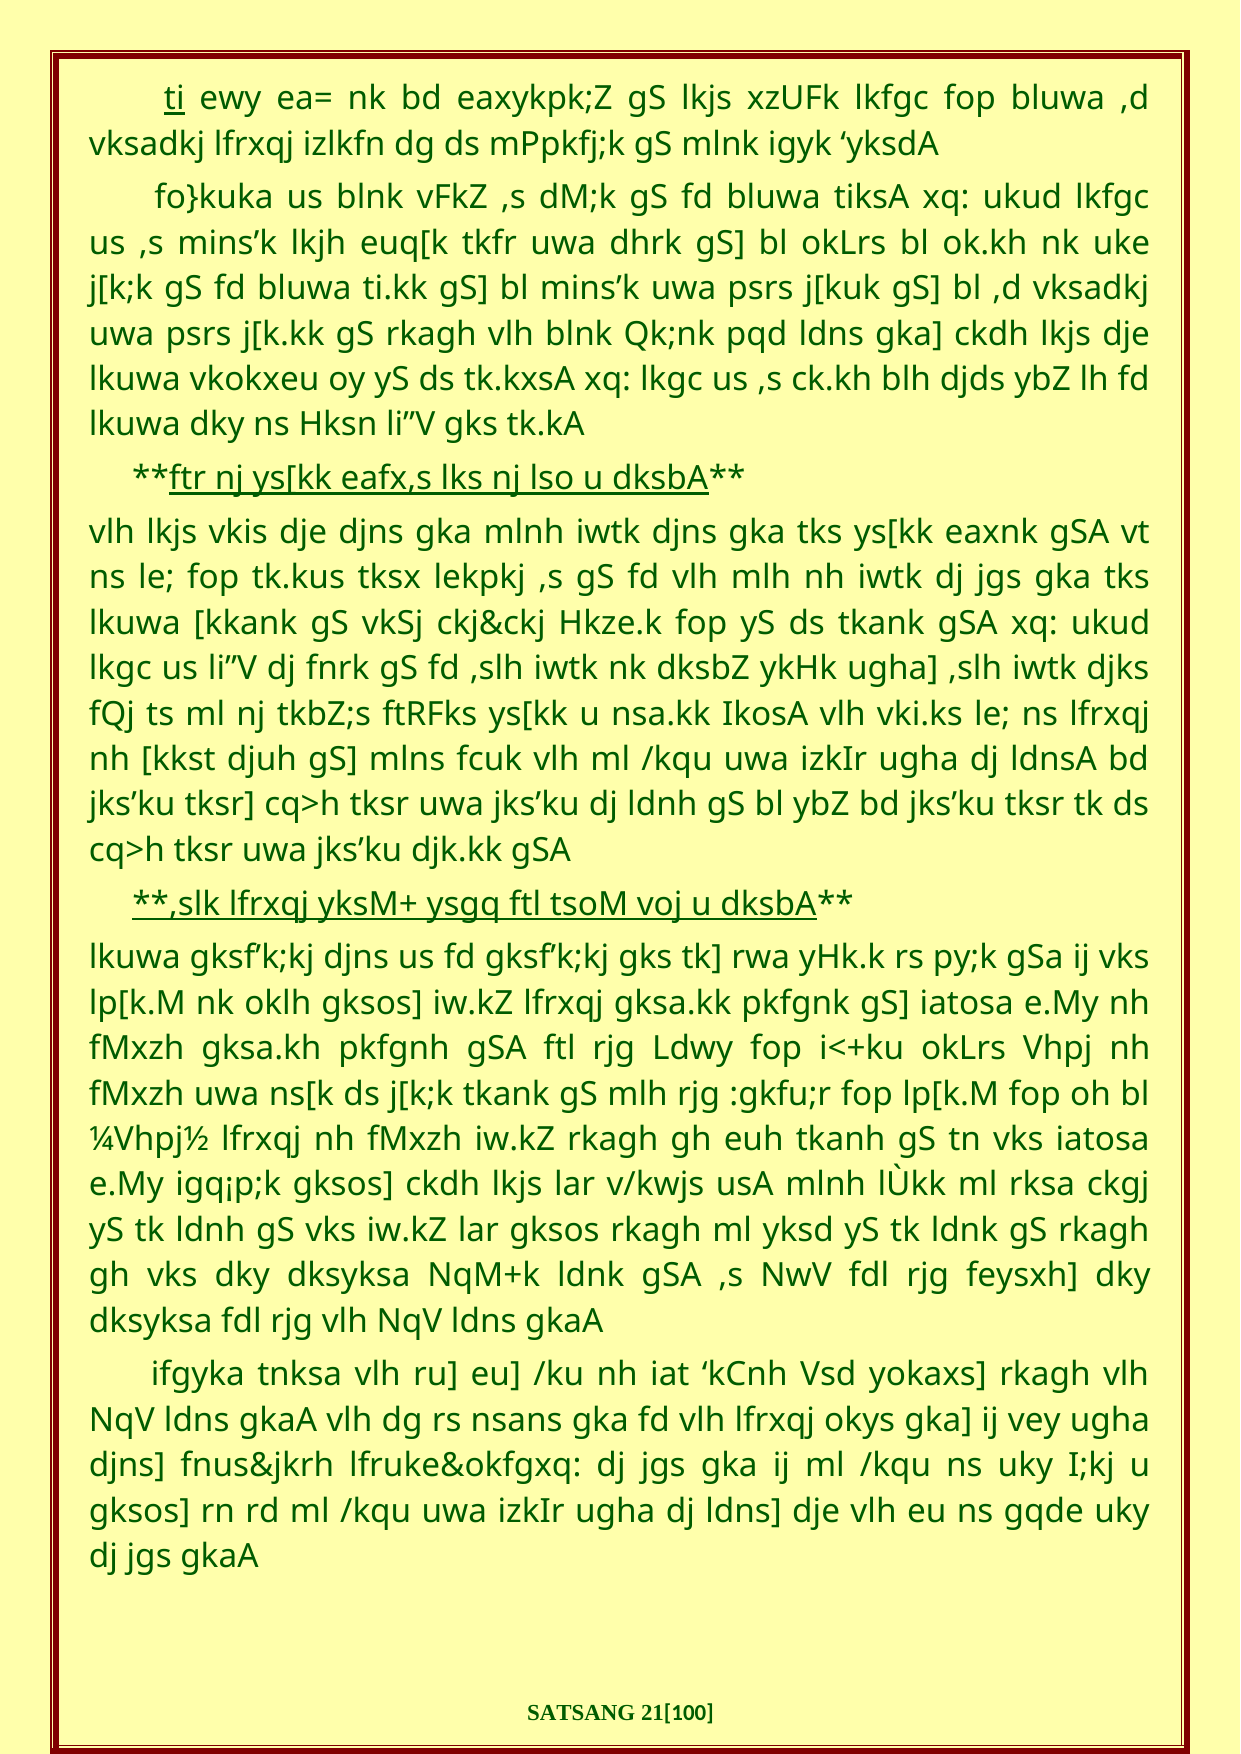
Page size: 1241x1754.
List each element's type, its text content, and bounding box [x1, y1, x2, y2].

text ifgyka tnksa vlh ru] eu] /ku nh iat ‘kCnh Vsd yokaxs] rkagh vlh NqV ldns gkaA vlh dg rs nsans gka fd vlh lfrxqj okys gka] ij vey ugha djns] fnus&jkrh lfruke&okfgxq: dj jgs gka ij ml /kqu ns uky I;kj u gksos] rn rd ml /kqu uwa izkIr ugha dj ldns] dje vlh eu ns gqde uky dj jgs gkaA [89, 1350, 1152, 1577]
text lkuwa gksf’k;kj djns us fd gksf’k;kj gks tk] rwa yHk.k rs py;k gSa ij vks lp[k.M nk oklh gksos] iw.kZ lfrxqj gksa.kk pkfgnk gS] iatosa e.My nh fMxzh gksa.kh pkfgnh gSA ftl rjg Ldwy fop i<+ku okLrs Vhpj nh fMxzh uwa ns[k ds j[k;k tkank gS mlh rjg :gkfu;r fop lp[k.M fop oh bl ¼Vhpj½ lfrxqj nh fMxzh iw.kZ rkagh gh euh tkanh gS tn vks iatosa e.My igq¡p;k gksos] ckdh lkjs lar v/kwjs usA mlnh lÙkk ml rksa ckgj yS tk ldnh gS vks iw.kZ lar gksos rkagh ml yksd yS tk ldnk gS rkagh gh vks dky dksyksa NqM+k ldnk gSA ,s NwV fdl rjg feysxh] dky dksyksa fdl rjg vlh NqV ldns gkaA [89, 933, 1152, 1342]
text **,slk lfrxqj yksM+ ysgq ftl tsoM voj u dksbA** [89, 879, 1152, 925]
text vlh lkjs vkis dje djns gka mlnh iwtk djns gka tks ys[kk eaxnk gSA vt ns le; fop tk.kus tksx lekpkj ,s gS fd vlh mlh nh iwtk dj jgs gka tks lkuwa [kkank gS vkSj ckj&ckj Hkze.k fop yS ds tkank gSA xq: ukud lkgc us li”V dj fnrk gS fd ,slh iwtk nk dksbZ ykHk ugha] ,slh iwtk djks fQj ts ml nj tkbZ;s ftRFks ys[kk u nsa.kk IkosA vlh vki.ks le; ns lfrxqj nh [kkst djuh gS] mlns fcuk vlh ml /kqu uwa izkIr ugha dj ldnsA bd jks’ku tksr] cq>h tksr uwa jks’ku dj ldnh gS bl ybZ bd jks’ku tksr tk ds cq>h tksr uwa jks’ku djk.kk gSA [89, 508, 1152, 871]
text ti ewy ea= nk bd eaxykpk;Z gS lkjs xzUFk lkfgc fop bluwa ,d vksadkj lfrxqj izlkfn dg ds mPpkfj;k gS mlnk igyk ‘yksdA [89, 74, 1152, 165]
text fo}kuka us blnk vFkZ ,s dM;k gS fd bluwa tiksA xq: ukud lkfgc us ,s mins’k lkjh euq[k tkfr uwa dhrk gS] bl okLrs bl ok.kh nk uke j[k;k gS fd bluwa ti.kk gS] bl mins’k uwa psrs j[kuk gS] bl ,d vksadkj uwa psrs j[k.kk gS rkagh vlh blnk Qk;nk pqd ldns gka] ckdh lkjs dje lkuwa vkokxeu oy yS ds tk.kxsA xq: lkgc us ,s ck.kh blh djds ybZ lh fd lkuwa dky ns Hksn li”V gks tk.kA [89, 173, 1152, 446]
text **ftr nj ys[kk eafx,s lks nj lso u dksbA** [89, 454, 1152, 499]
